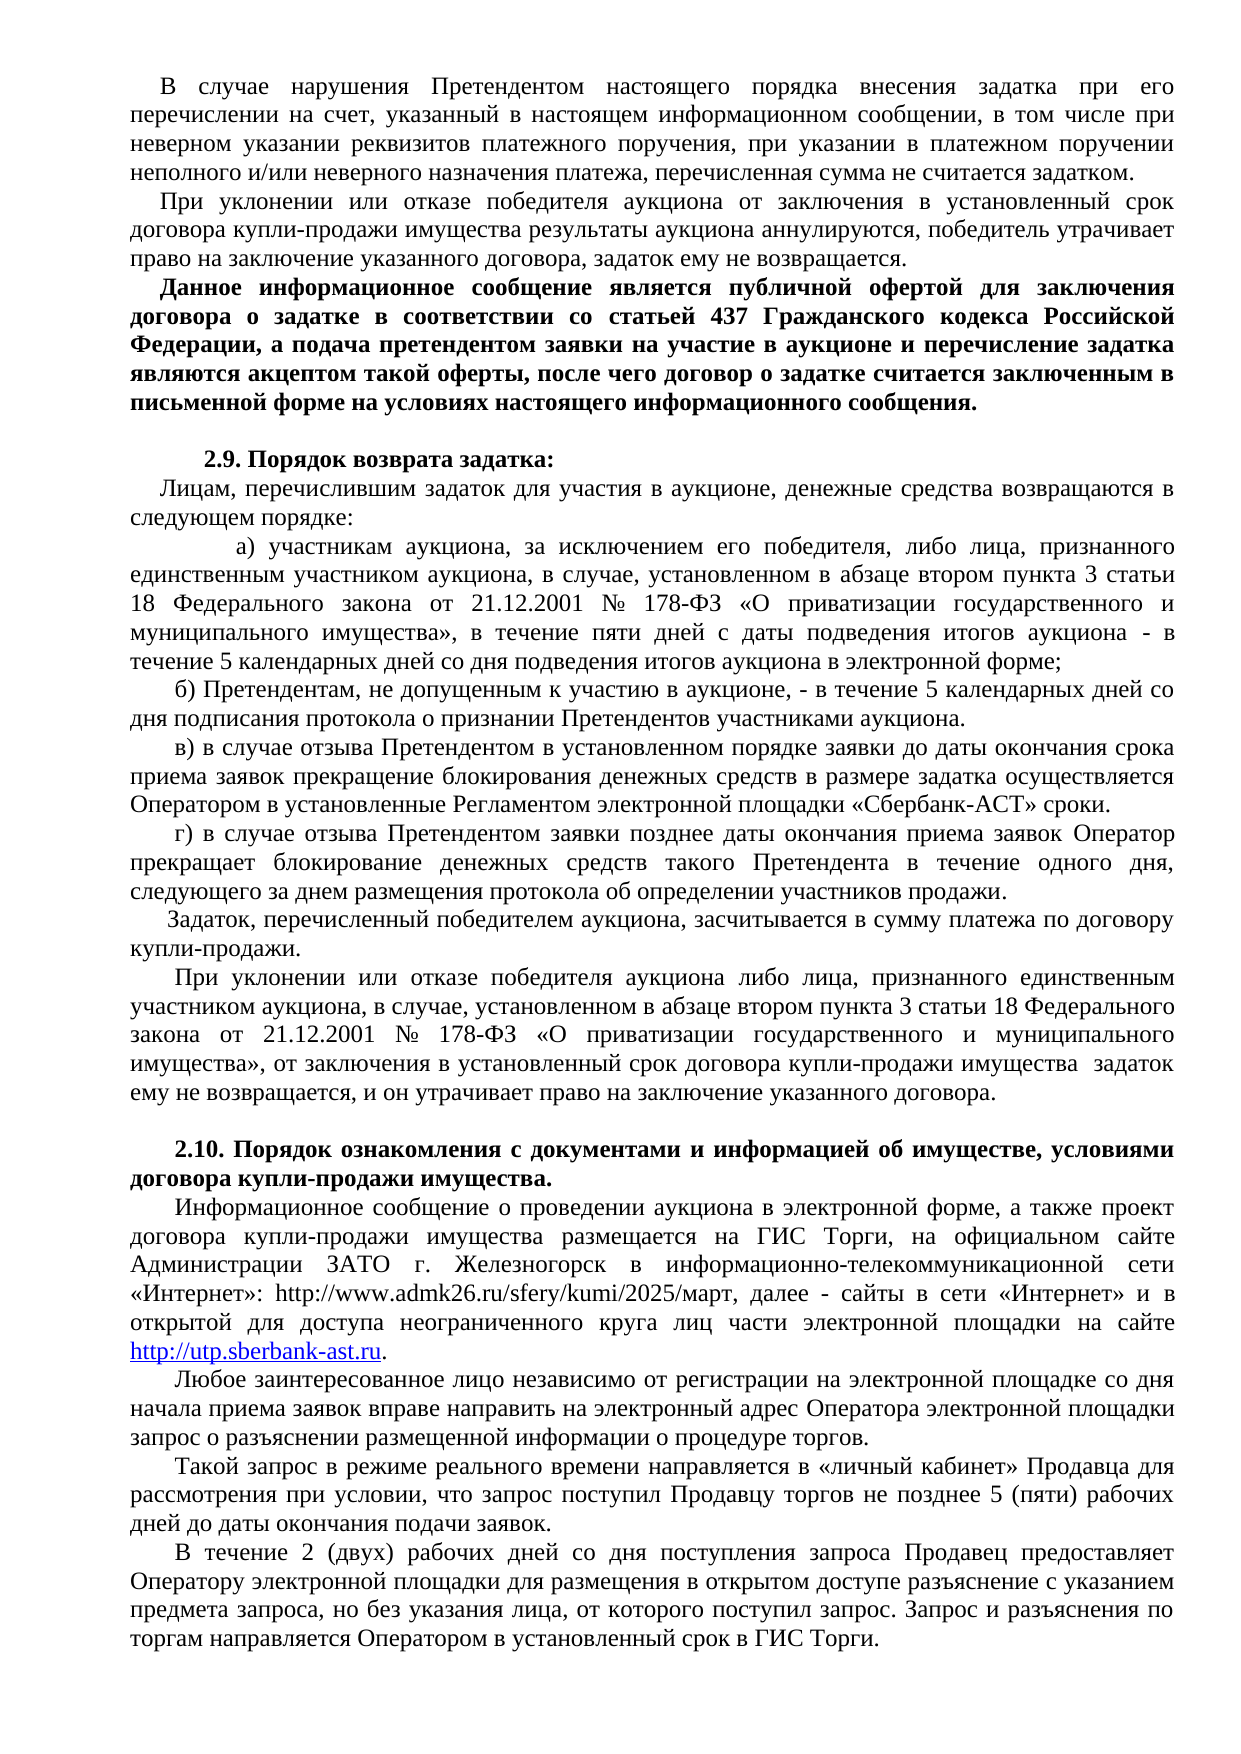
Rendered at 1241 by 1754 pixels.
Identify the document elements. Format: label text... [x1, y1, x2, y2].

text г) в случае отзыва Претендентом заявки позднее даты окончания приема заявок Оператор прекращает блокирование денежных средств такого Претендента в течение одного дня, следующего за днем размещения протокола об определении участников продажи. [130, 818, 1175, 904]
text Такой запрос в режиме реального времени направляется в «личный кабинет» Продавца для рассмотрения при условии, что запрос поступил Продавцу торгов не позднее 5 (пяти) рабочих дней до даты окончания подачи заявок. [130, 1451, 1175, 1537]
text в) в случае отзыва Претендентом в установленном порядке заявки до даты окончания срока приема заявок прекращение блокирования денежных средств в размере задатка осуществляется Оператором в установленные Регламентом электронной площадки «Сбербанк-АСТ» сроки. [130, 732, 1175, 818]
text б) Претендентам, не допущенным к участию в аукционе, - в течение 5 календарных дней со дня подписания протокола о признании Претендентов участниками аукциона. [130, 674, 1175, 732]
text Задаток, перечисленный победителем аукциона, засчитывается в сумму платежа по договору купли-продажи. [130, 904, 1175, 962]
text Любое заинтересованное лицо независимо от регистрации на электронной площадке со дня начала приема заявок вправе направить на электронный адрес Оператора электронной площадки запрос о разъяснении размещенной информации о процедуре торгов. [130, 1364, 1175, 1451]
text 2.10. Порядок ознакомления с документами и информацией об имуществе, условиями договора купли-продажи имущества. [130, 1134, 1175, 1192]
text Данное информационное сообщение является публичной офертой для заключения договора о задатке в соответствии со статьей 437 Гражданского кодекса Российской Федерации, а подача претендентом заявки на участие в аукционе и перечисление задатка являются акцептом такой оферты, после чего договор о задатке считается заключенным в письменной форме на условиях настоящего информационного сообщения. [130, 272, 1175, 416]
text При уклонении или отказе победителя аукциона от заключения в установленный срок договора купли-продажи имущества результаты аукциона аннулируются, победитель утрачивает право на заключение указанного договора, задаток ему не возвращается. [130, 186, 1175, 272]
text В течение 2 (двух) рабочих дней со дня поступления запроса Продавец предоставляет Оператору электронной площадки для размещения в открытом доступе разъяснение с указанием предмета запроса, но без указания лица, от которого поступил запрос. Запрос и разъяснения по торгам направляется Оператором в установленный срок в ГИС Торги. [130, 1537, 1175, 1652]
text Лицам, перечислившим задаток для участия в аукционе, денежные средства возвращаются в следующем порядке: [130, 473, 1175, 531]
text Информационное сообщение о проведении аукциона в электронной форме, а также проект договора купли-продажи имущества размещается на ГИС Торги, на официальном сайте Администрации ЗАТО г. Железногорск в информационно-телекоммуникационной сети «Интернет»: http://www.admk26.ru/sfery/kumi/2025/март, далее - сайты в сети «Интернет» и в открытой для доступа неограниченного круга лиц части электронной площадки на сайте http://utp.sberbank-ast.ru. [130, 1192, 1175, 1364]
text В случае нарушения Претендентом настоящего порядка внесения задатка при его перечислении на счет, указанный в настоящем информационном сообщении, в том числе при неверном указании реквизитов платежного поручения, при указании в платежном поручении неполного и/или неверного назначения платежа, перечисленная сумма не считается задатком. [130, 71, 1175, 186]
text а) участникам аукциона, за исключением его победителя, либо лица, признанного единственным участником аукциона, в случае, установленном в абзаце втором пункта 3 статьи 18 Федерального закона от 21.12.2001 № 178-ФЗ «О приватизации государственного и муниципального имущества», в течение пяти дней с даты подведения итогов аукциона - в течение 5 календарных дней со дня подведения итогов аукциона в электронной форме; [130, 531, 1175, 674]
text 2.9. Порядок возврата задатка: [130, 444, 1175, 473]
text При уклонении или отказе победителя аукциона либо лица, признанного единственным участником аукциона, в случае, установленном в абзаце втором пункта 3 статьи 18 Федерального закона от 21.12.2001 № 178-ФЗ «О приватизации государственного и муниципального имущества», от заключения в установленный срок договора купли-продажи имущества задаток ему не возвращается, и он утрачивает право на заключение указанного договора. [130, 962, 1175, 1106]
